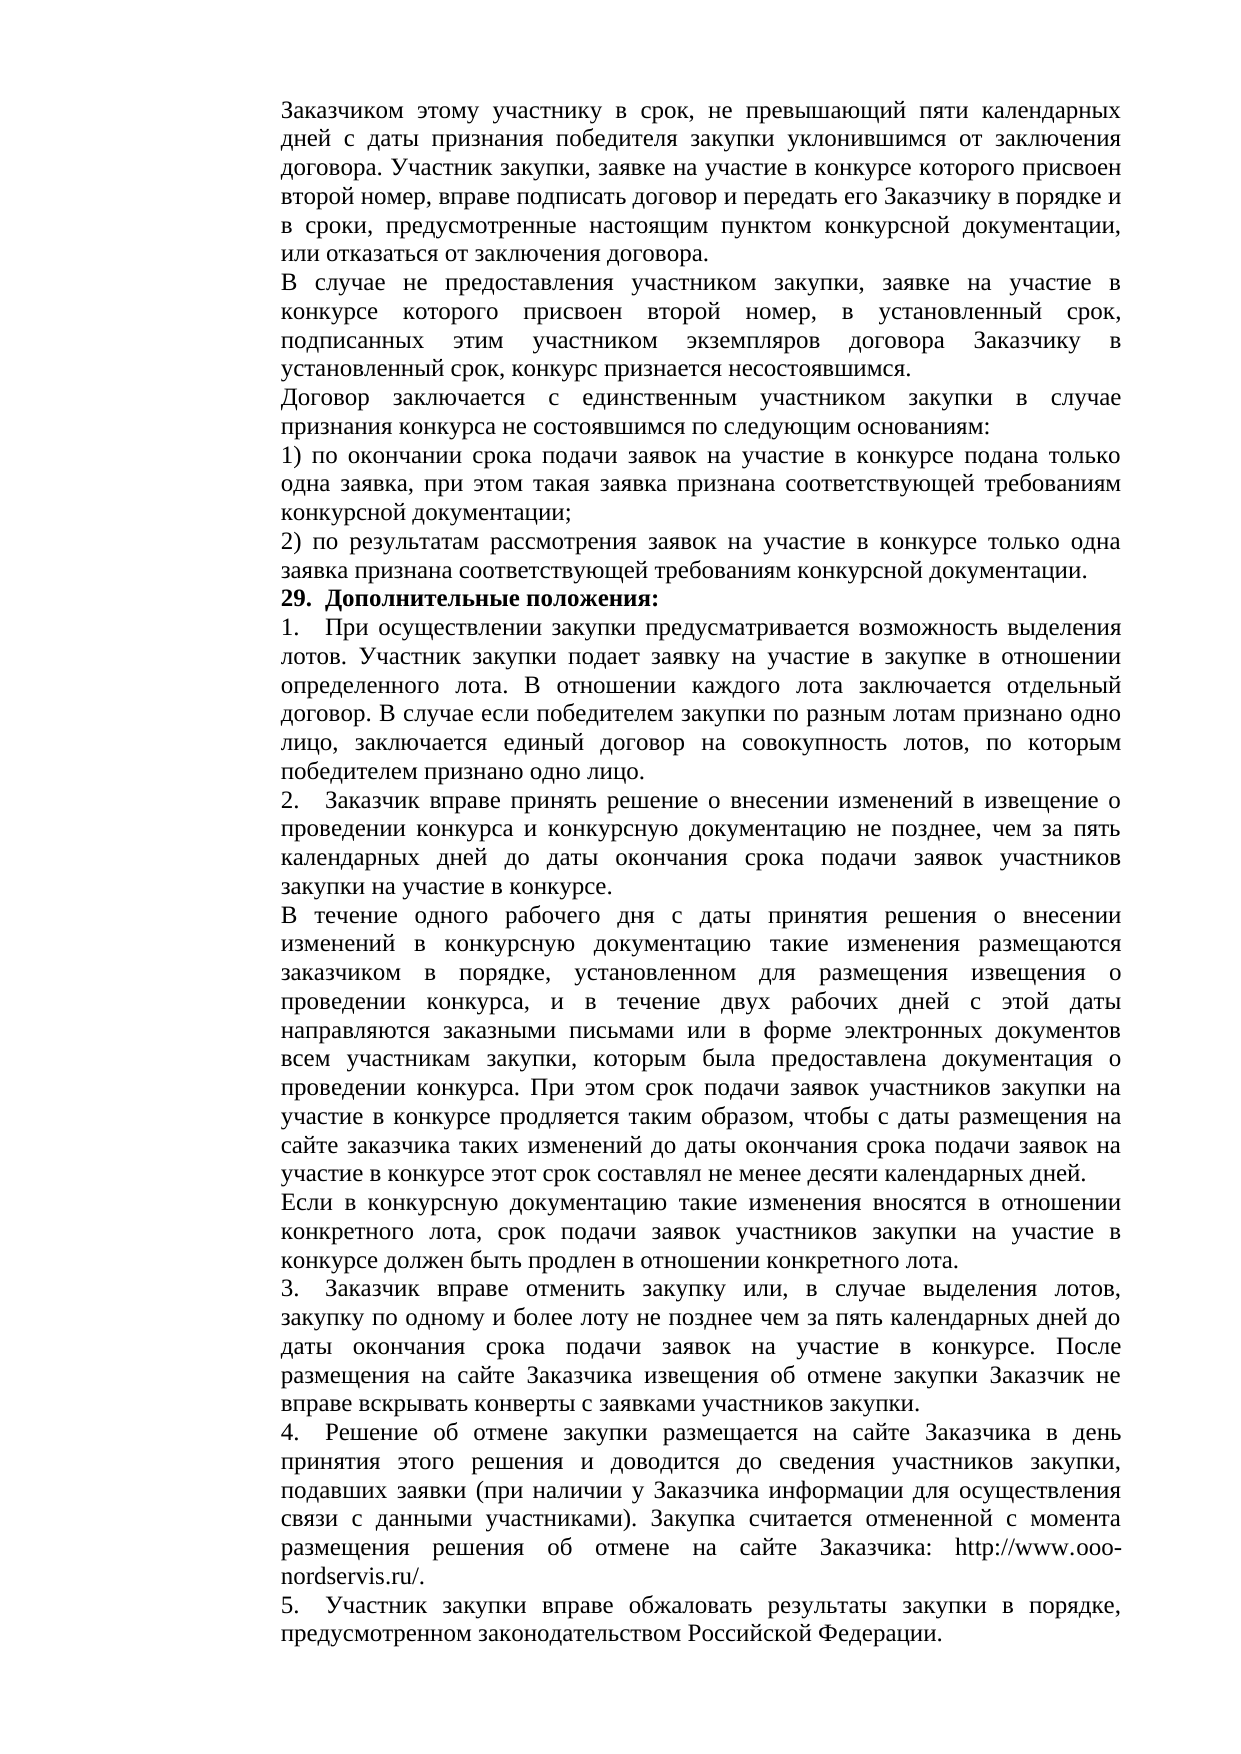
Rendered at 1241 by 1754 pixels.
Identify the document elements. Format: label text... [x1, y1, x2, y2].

list Заказчик вправе принять решение о внесении изменений в извещение о проведении конкурса и конкурсную документацию не позднее, чем за пять календарных дней до даты окончания срока подачи заявок участников закупки на участие в конкурсе. [281, 785, 1122, 900]
list Дополнительные положения: [281, 583, 1122, 612]
list Заказчик вправе отменить закупку или, в случае выделения лотов, закупку по одному и более лоту не позднее чем за пять календарных дней до даты окончания срока подачи заявок на участие в конкурсе. После размещения на сайте Заказчика извещения об отмене закупки Заказчик не вправе вскрывать конверты с заявками участников закупки. [281, 1273, 1122, 1417]
text Договор заключается с единственным участником закупки в случае признания конкурса не состоявшимся по следующим основаниям: [281, 382, 1122, 440]
text 1) по окончании срока подачи заявок на участие в конкурсе подана только одна заявка, при этом такая заявка признана соответствующей требованиям конкурсной документации; [281, 440, 1122, 526]
text В случае не предоставления участником закупки, заявке на участие в конкурсе которого присвоен второй номер, в установленный срок, подписанных этим участником экземпляров договора Заказчику в установленный срок, конкурс признается несостоявшимся. [281, 267, 1122, 382]
list При осуществлении закупки предусматривается возможность выделения лотов. Участник закупки подает заявку на участие в закупке в отношении определенного лота. В отношении каждого лота заключается отдельный договор. В случае если победителем закупки по разным лотам признано одно лицо, заключается единый договор на совокупность лотов, по которым победителем признано одно лицо. [281, 612, 1122, 785]
list Решение об отмене закупки размещается на сайте Заказчика в день принятия этого решения и доводится до сведения участников закупки, подавших заявки (при наличии у Заказчика информации для осуществления связи с данными участниками). Закупка считается отмененной с момента размещения решения об отмене на сайте Заказчика: http://www.ooo-nordservis.ru/. [281, 1417, 1122, 1590]
text 2) по результатам рассмотрения заявок на участие в конкурсе только одна заявка признана соответствующей требованиям конкурсной документации. [281, 526, 1122, 583]
list Участник закупки вправе обжаловать результаты закупки в порядке, предусмотренном законодательством Российской Федерации. [281, 1590, 1122, 1647]
text Если в конкурсную документацию такие изменения вносятся в отношении конкретного лота, срок подачи заявок участников закупки на участие в конкурсе должен быть продлен в отношении конкретного лота. [281, 1187, 1122, 1273]
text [281, 95, 1122, 267]
text В течение одного рабочего дня с даты принятия решения о внесении изменений в конкурсную документацию такие изменения размещаются заказчиком в порядке, установленном для размещения извещения о проведении конкурса, и в течение двух рабочих дней с этой даты направляются заказными письмами или в форме электронных документов всем участникам закупки, которым была предоставлена документация о проведении конкурса. При этом срок подачи заявок участников закупки на участие в конкурсе продляется таким образом, чтобы с даты размещения на сайте заказчика таких изменений до даты окончания срока подачи заявок на участие в конкурсе этот срок составлял не менее десяти календарных дней. [281, 900, 1122, 1187]
